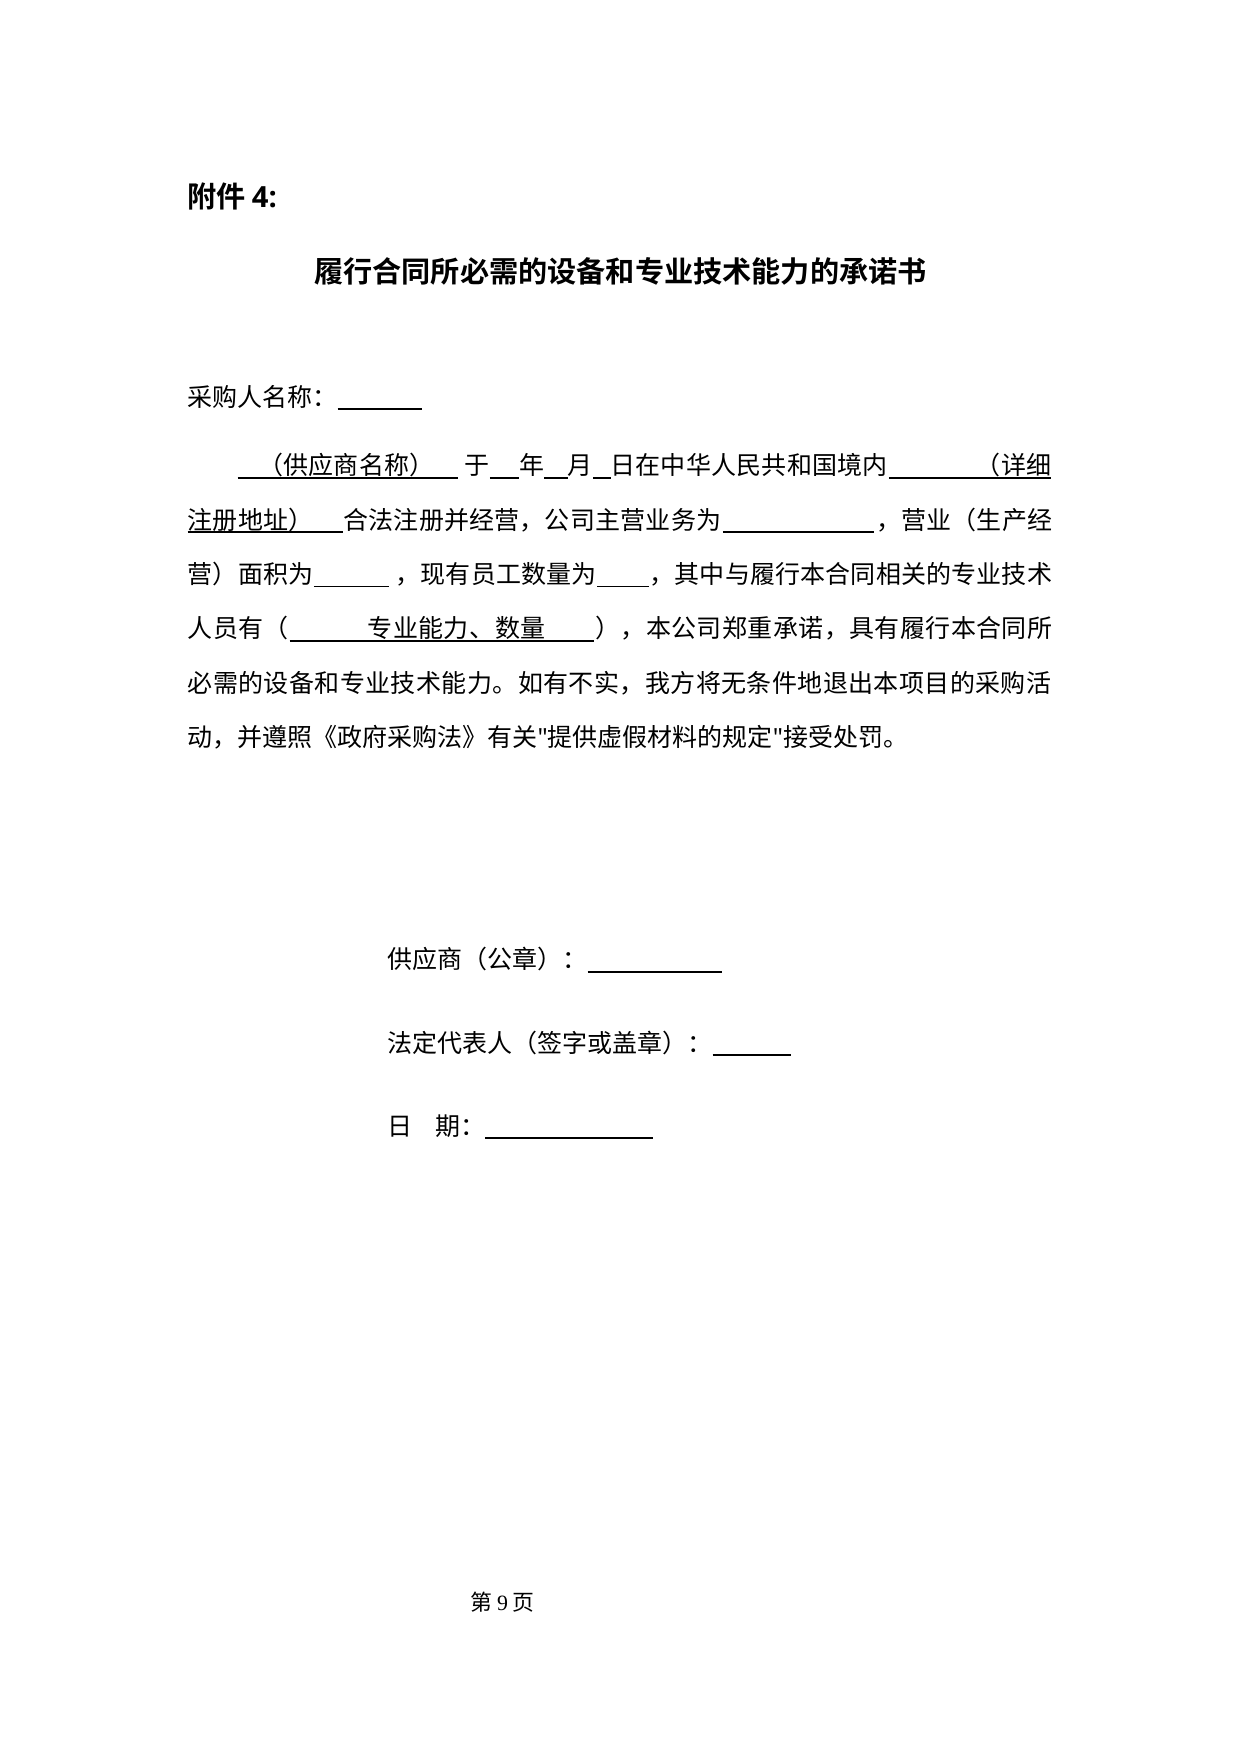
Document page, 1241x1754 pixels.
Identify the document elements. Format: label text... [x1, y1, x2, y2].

text （供应商名称） 于 年 月 日在中华人民共和国境内 （详细注册地址） 合法注册并经营，公司主营业务为 ，营业（生产经营）面积为 ，现有员工数量为 ，其中与履行本合同相关的专业技术人员有（ 专业能力、数量 ），本公司郑重承诺，具有履行本合同所必需的设备和专业技术能力。如有不实，我方将无条件地退出本项目的采购活动，并遵照《政府采购法》有关"提供虚假材料的规定"接受处罚。 [187, 446, 1053, 754]
text 履行合同所必需的设备和专业技术能力的承诺书 [187, 248, 1053, 290]
text 供应商（公章）： [187, 926, 1053, 991]
text 采购人名称： [187, 363, 1053, 428]
text 日 期： [187, 1092, 1053, 1157]
text 附件4: [187, 162, 1053, 227]
text 法定代表人（签字或盖章）： [187, 1009, 1053, 1074]
